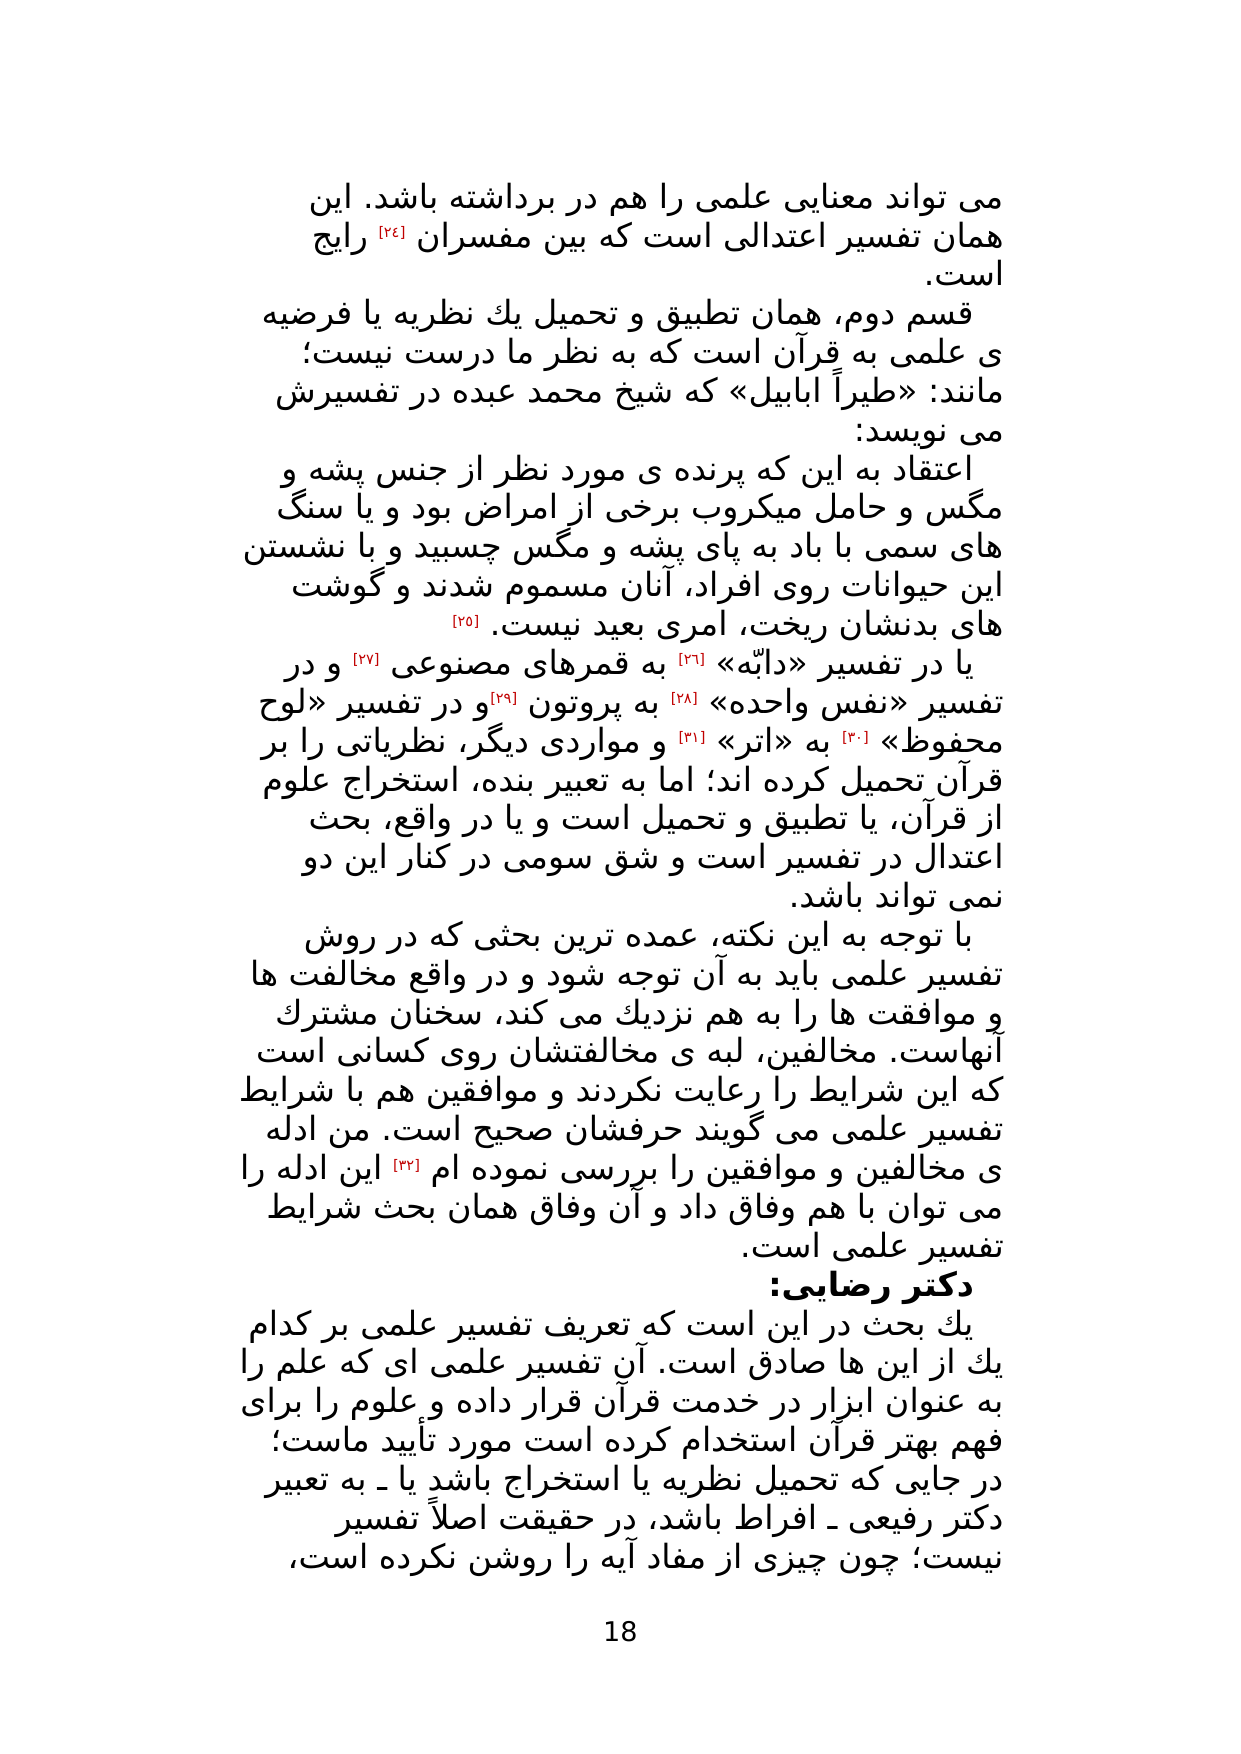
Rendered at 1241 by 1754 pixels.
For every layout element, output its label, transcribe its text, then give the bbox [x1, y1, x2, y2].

text با توجه به این نكته، عمده ترین بحثی كه در روش تفسیر علمی باید به آن توجه شود و در واقع مخالفت ها و موافقت ها را به هم نزدیك می كند، سخنان مشترك آنهاست. مخالفین، لبه ی مخالفتشان روی كسانی است كه این شرایط را رعایت نكردند و موافقین هم با شرایط تفسیر علمی می گویند حرفشان صحیح است. من ادله ی مخالفین و موافقین را بررسی نموده ام [٣٢] این ادله را می توان با هم وفاق داد و آن وفاق همان بحث شرایط تفسیر علمی است. [236, 915, 1004, 1265]
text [236, 1304, 1004, 1576]
text یا در تفسیر «دابّه» [٢٦] به قمرهای مصنوعی [٢٧] و در تفسیر «نفس واحده» [٢٨] به پروتون [٢٩]و در تفسیر «لوح محفوظ» [٣٠] به «اتر» [٣١] و مواردی دیگر، نظریاتی را بر قرآن تحمیل كرده اند؛ اما به تعبیر بنده، استخراج علوم از قرآن، یا تطبیق و تحمیل است و یا در واقع، بحث اعتدال در تفسیر است و شق سومی در كنار این دو نمی تواند باشد. [236, 643, 1004, 915]
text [236, 177, 1004, 294]
text اعتقاد به این كه پرنده ی مورد نظر از جنس پشه و مگس و حامل میكروب برخی از امراض بود و یا سنگ های سمی با باد به پای پشه و مگس چسبید و با نشستن این حیوانات روی افراد، آنان مسموم شدند و گوشت های بدنشان ریخت، امری بعید نیست. [٢٥] [236, 449, 1004, 643]
text دكتر رضایی: [236, 1265, 1004, 1304]
text قسم دوم، همان تطبیق و تحمیل یك نظریه یا فرضیه ی علمی به قرآن است كه به نظر ما درست نیست؛ مانند: «طیراً ابابیل» كه شیخ محمد عبده در تفسیرش می نویسد: [236, 294, 1004, 449]
